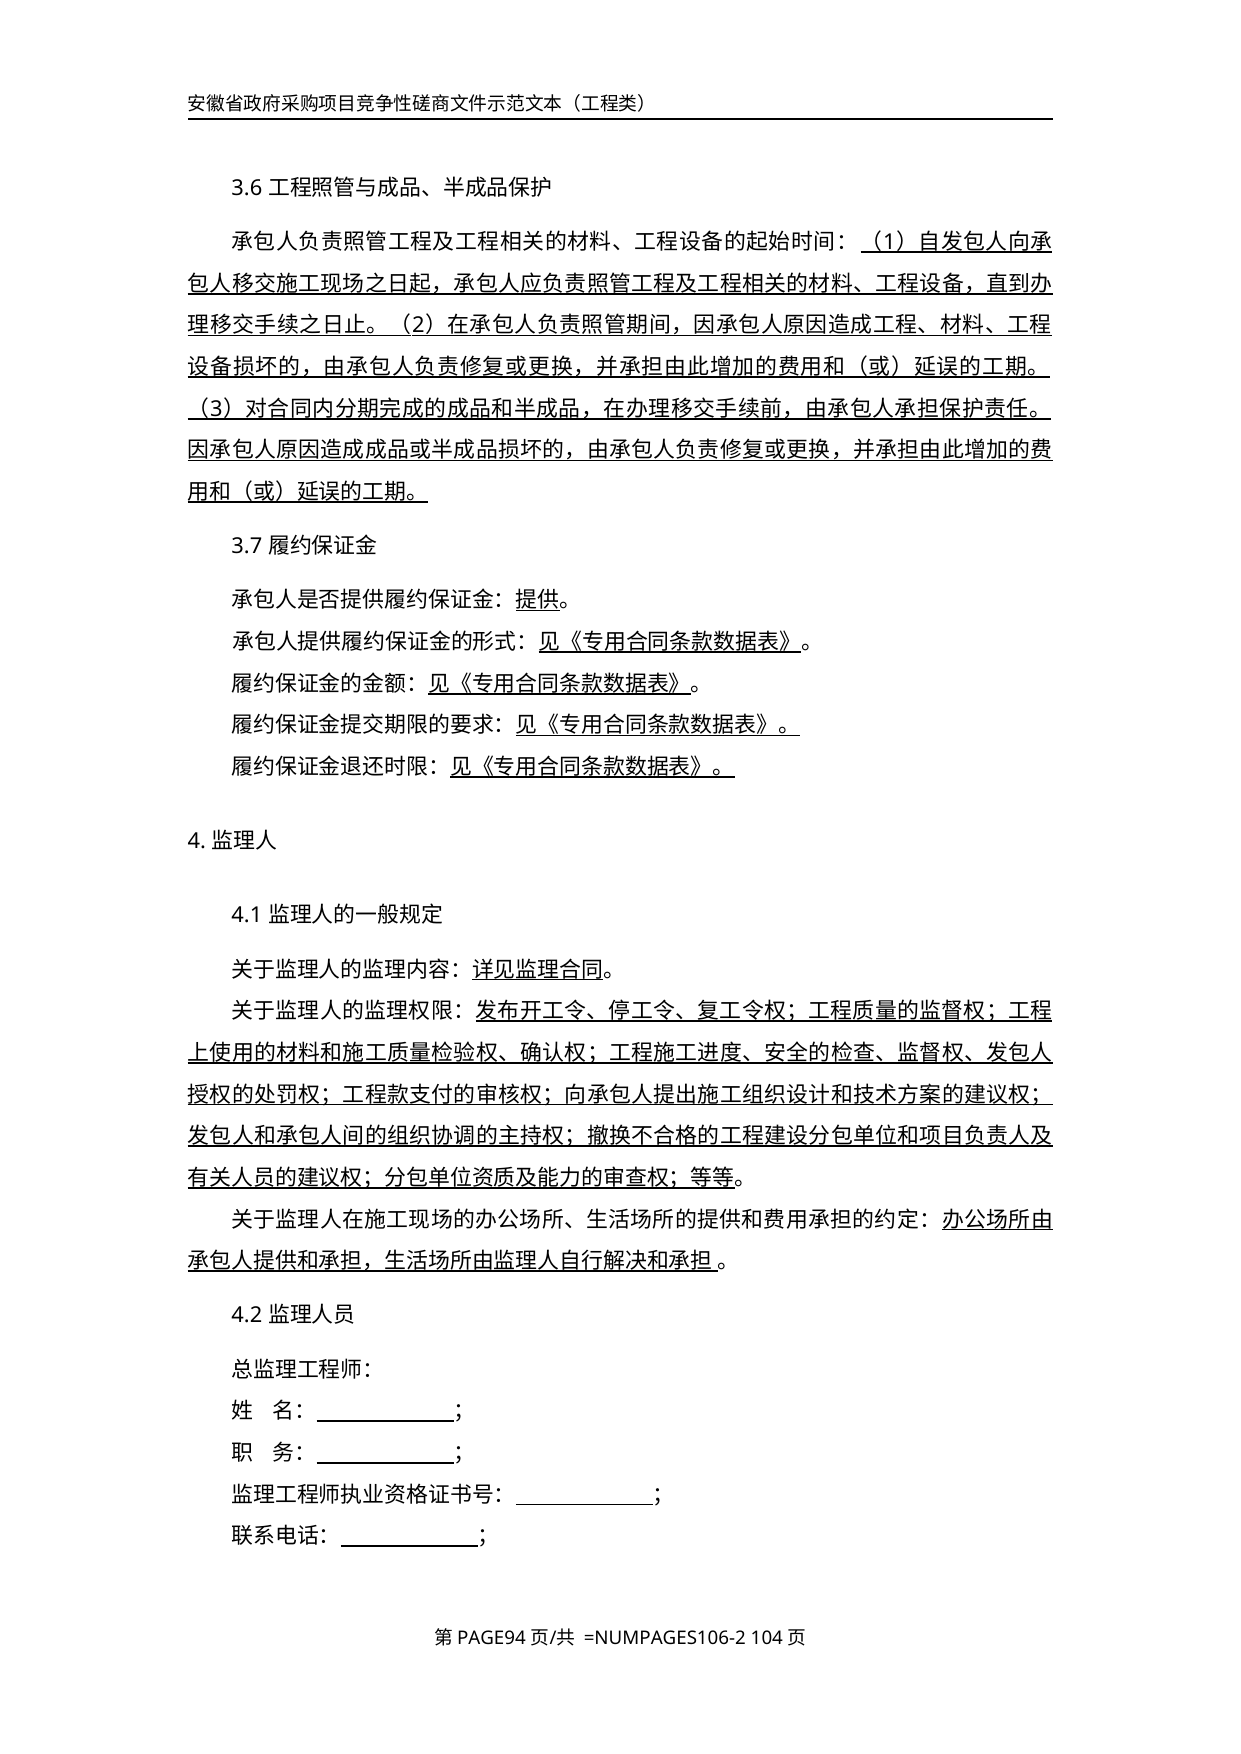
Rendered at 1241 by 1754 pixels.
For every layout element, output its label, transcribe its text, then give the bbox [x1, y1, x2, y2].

text 关于监理人的监理权限：发布开工令、停工令、复工令权；工程质量的监督权；工程上使用的材料和施工质量检验权、确认权；工程施工进度、安全的检查、监督权、发包人授权的处罚权；工程款支付的审核权；向承包人提出施工组织设计和技术方案的建议权；发包人和承包人间的组织协调的主持权；撤换不合格的工程建设分包单位和项目负责人及有关人员的建议权；分包单位资质及能力的审查权；等等。 [187, 1105, 1053, 1145]
text 职 务： ； [187, 1427, 1053, 1469]
text 承包人负责照管工程及工程相关的材料、工程设备的起始时间：（1）自发包人向承包人移交施工现场之日起，承包人应负责照管工程及工程相关的材料、工程设备，直到办理移交手续之日止。（2）在承包人负责照管期间，因承包人原因造成工程、材料、工程设备损坏的，由承包人负责修复或更换，并承担由此增加的费用和（或）延误的工期。（3）对合同内分期完成的成品和半成品，在办理移交手续前，由承包人承担保护责任。因承包人原因造成成品或半成品损坏的，由承包人负责修复或更换，并承担由此增加的费用和（或）延误的工期。 [187, 216, 1053, 293]
text 关于监理人的监理权限：发布开工令、停工令、复工令权；工程质量的监督权；工程上使用的材料和施工质量检验权、确认权；工程施工进度、安全的检查、监督权、发包人授权的处罚权；工程款支付的审核权；向承包人提出施工组织设计和技术方案的建议权；发包人和承包人间的组织协调的主持权；撤换不合格的工程建设分包单位和项目负责人及有关人员的建议权；分包单位资质及能力的审查权；等等。 [187, 985, 1053, 1062]
text 关于监理人的监理权限：发布开工令、停工令、复工令权；工程质量的监督权；工程上使用的材料和施工质量检验权、确认权；工程施工进度、安全的检查、监督权、发包人授权的处罚权；工程款支付的审核权；向承包人提出施工组织设计和技术方案的建议权；发包人和承包人间的组织协调的主持权；撤换不合格的工程建设分包单位和项目负责人及有关人员的建议权；分包单位资质及能力的审查权；等等。 [187, 1063, 1053, 1104]
text 关于监理人的监理权限：发布开工令、停工令、复工令权；工程质量的监督权；工程上使用的材料和施工质量检验权、确认权；工程施工进度、安全的检查、监督权、发包人授权的处罚权；工程款支付的审核权；向承包人提出施工组织设计和技术方案的建议权；发包人和承包人间的组织协调的主持权；撤换不合格的工程建设分包单位和项目负责人及有关人员的建议权；分包单位资质及能力的审查权；等等。 [187, 1146, 1053, 1194]
text 总监理工程师： [187, 1344, 1053, 1385]
text 履约保证金退还时限：见《专用合同条款数据表》。 [187, 741, 1053, 783]
text 3.6 工程照管与成品、半成品保护 [187, 162, 1053, 204]
text 承包人负责照管工程及工程相关的材料、工程设备的起始时间：（1）自发包人向承包人移交施工现场之日起，承包人应负责照管工程及工程相关的材料、工程设备，直到办理移交手续之日止。（2）在承包人负责照管期间，因承包人原因造成工程、材料、工程设备损坏的，由承包人负责修复或更换，并承担由此增加的费用和（或）延误的工期。（3）对合同内分期完成的成品和半成品，在办理移交手续前，由承包人承担保护责任。因承包人原因造成成品或半成品损坏的，由承包人负责修复或更换，并承担由此增加的费用和（或）延误的工期。 [187, 461, 1053, 508]
text 3.7 履约保证金 [187, 520, 1053, 562]
text 4.1 监理人的一般规定 [187, 889, 1053, 931]
text 承包人负责照管工程及工程相关的材料、工程设备的起始时间：（1）自发包人向承包人移交施工现场之日起，承包人应负责照管工程及工程相关的材料、工程设备，直到办理移交手续之日止。（2）在承包人负责照管期间，因承包人原因造成工程、材料、工程设备损坏的，由承包人负责修复或更换，并承担由此增加的费用和（或）延误的工期。（3）对合同内分期完成的成品和半成品，在办理移交手续前，由承包人承担保护责任。因承包人原因造成成品或半成品损坏的，由承包人负责修复或更换，并承担由此增加的费用和（或）延误的工期。 [187, 294, 1053, 460]
text 关于监理人在施工现场的办公场所、生活场所的提供和费用承担的约定：办公场所由承包人提供和承担，生活场所由监理人自行解决和承担 。 [187, 1194, 1053, 1277]
text 关于监理人的监理内容：详见监理合同。 [187, 944, 1053, 985]
text 4.2 监理人员 [187, 1289, 1053, 1331]
text 承包人提供履约保证金的形式：见《专用合同条款数据表》。 [180, 616, 1053, 658]
text 姓 名： ； [187, 1385, 1053, 1427]
text 联系电话： ； [187, 1510, 1053, 1552]
text 承包人是否提供履约保证金：提供。 [187, 574, 1053, 616]
text 履约保证金提交期限的要求：见《专用合同条款数据表》。 [187, 699, 1053, 741]
text 履约保证金的金额：见《专用合同条款数据表》。 [187, 658, 1053, 699]
text 监理工程师执业资格证书号： ； [187, 1469, 1053, 1510]
text 4. 监理人 [187, 815, 1053, 857]
